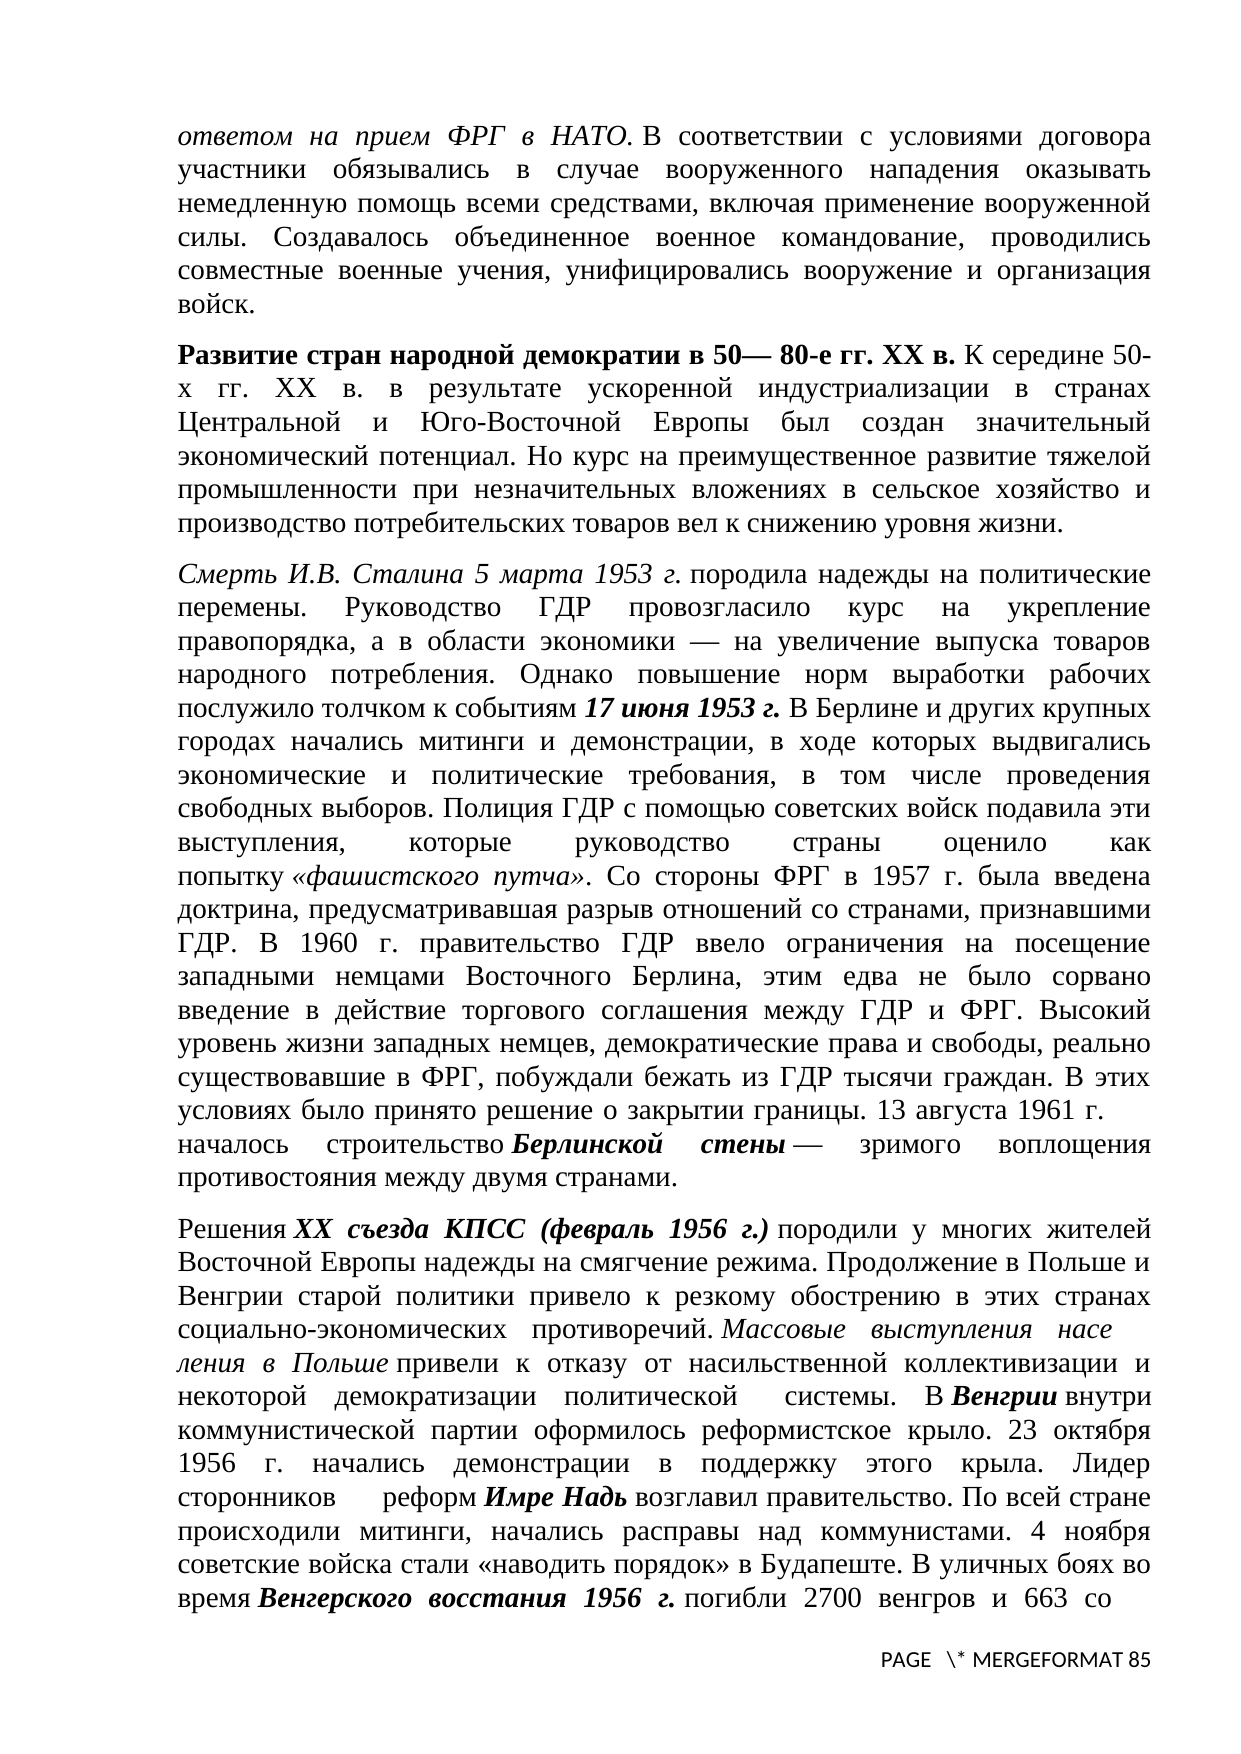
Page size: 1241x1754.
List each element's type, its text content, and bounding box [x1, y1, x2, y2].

text Смерть И.В. Сталина 5 марта 1953 г. породила надежды на политические перемены. Руководство ГДР провозгласило курс на укрепление правопорядка, а в области экономики — на увеличение выпуска товаров народного потребления. Однако повышение норм выработки рабочих послужило толчком к событиям 17 июня 1953 г. В Берлине и других крупных городах начались митинги и демонстрации, в ходе которых выдвигались экономические и политические требования, в том числе проведения свободных выборов. Полиция ГДР с помощью советских войск подавила эти выступления, которые руководство страны оценило как попытку «фашистского путча». Со стороны ФРГ в 1957 г. была введена доктрина, предусматривавшая разрыв отношений со странами, признавшими ГДР. В 1960 г. правительство ГДР ввело ограничения на посещение западными немцами Восточного Берлина, этим едва не было сорвано введение в действие торгового соглашения между ГДР и ФРГ. Высокий уровень жизни западных немцев, демократические права и свободы, реально существовавшие в ФРГ, побуждали бежать из ГДР тысячи граждан. В этих условиях было принято решение о закрытии границы. 13 августа 1961 г. началось строительство Берлинской стены — зримого воплощения противостояния между двумя странами. [177, 556, 1152, 1193]
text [177, 118, 1152, 319]
text Развитие стран народной демократии в 50— 80-е гг. ХХ в. К середине 50-х гг. ХХ в. в результате ускоренной индустриализации в странах Центральной и Юго-Восточной Европы был создан значительный экономический потенциал. Но курс на преимущественное развитие тяжелой промышленности при незначительных вложениях в сельское хозяйство и производство потребительских товаров вел к снижению уровня жизни. [177, 337, 1152, 538]
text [177, 1211, 1152, 1613]
